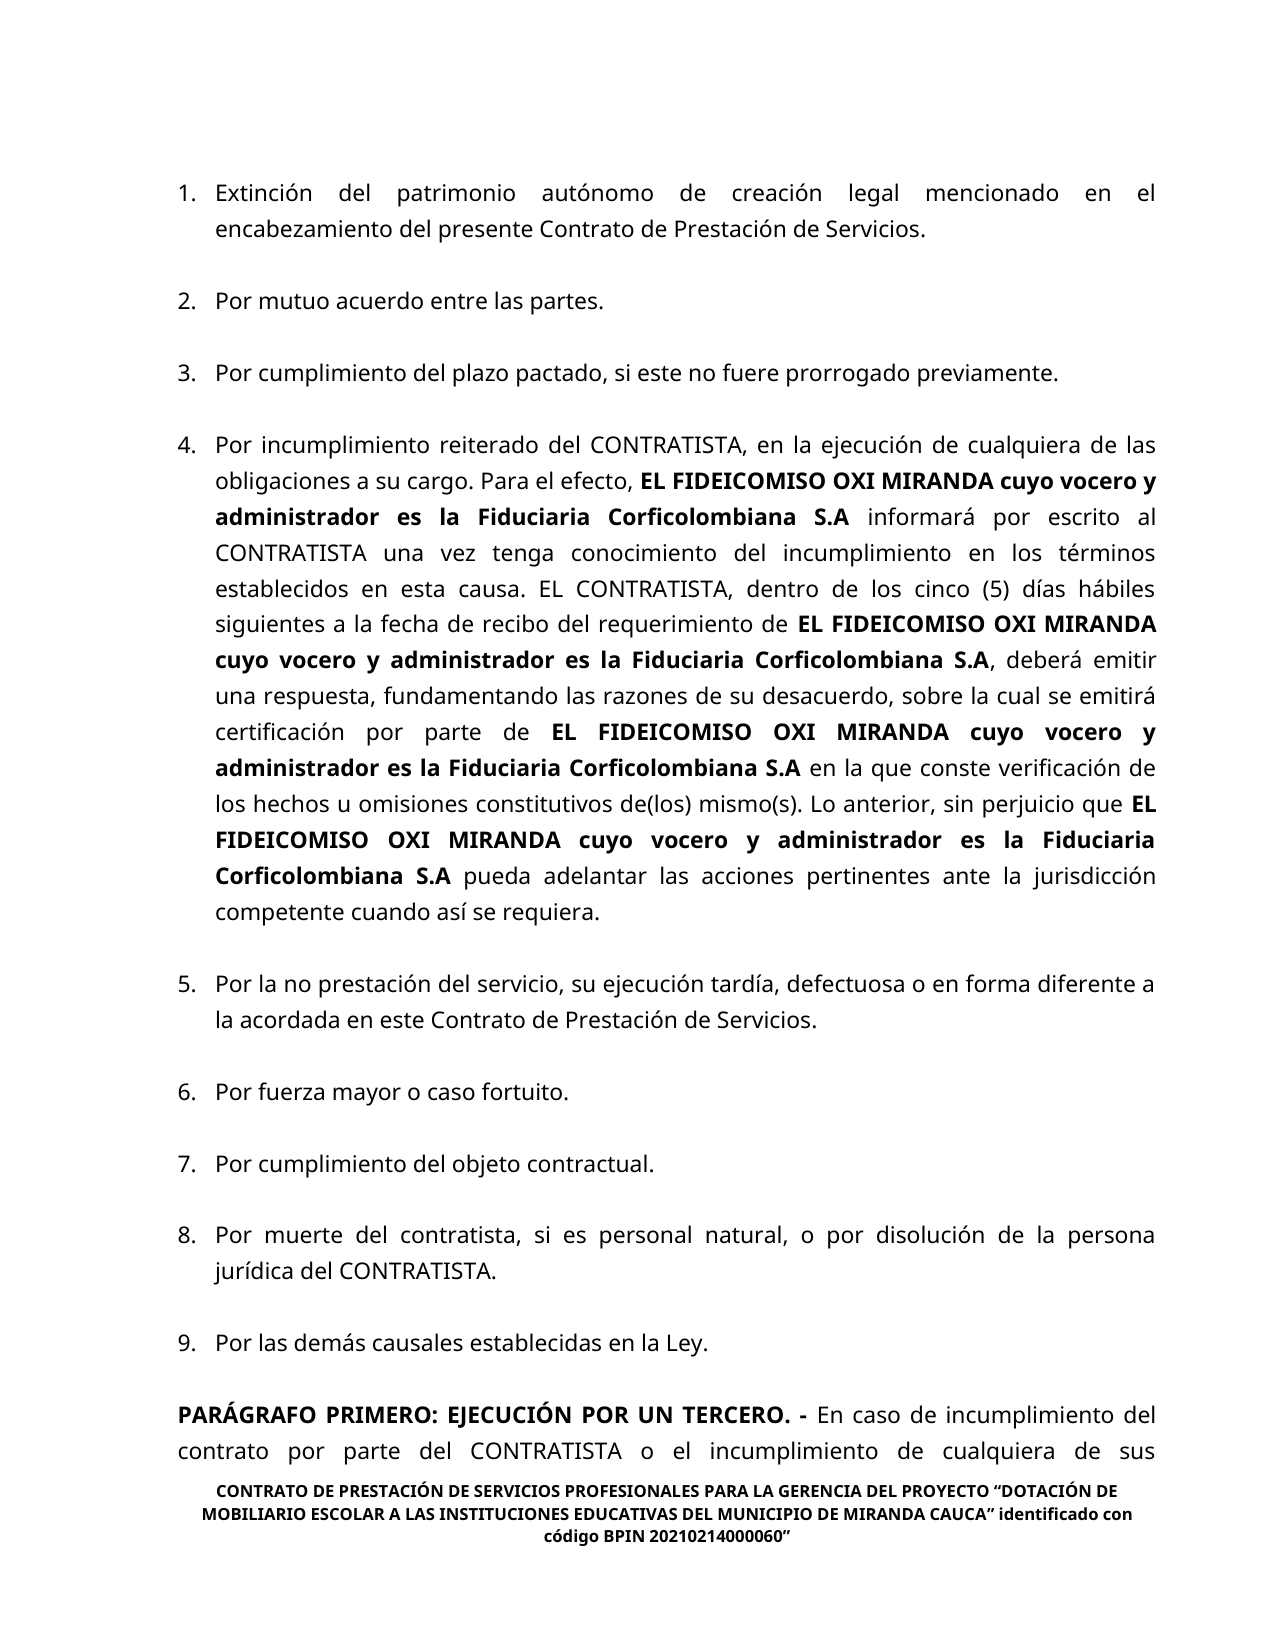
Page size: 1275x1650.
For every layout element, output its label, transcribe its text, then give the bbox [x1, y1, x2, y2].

list Por muerte del contratista, si es personal natural, o por disolución de la persona jurídica del CONTRATISTA. [177, 1219, 1157, 1287]
list Por las demás causales establecidas en la Ley. [177, 1327, 1157, 1358]
list Por fuerza mayor o caso fortuito. [177, 1076, 1157, 1107]
list Por mutuo acuerdo entre las partes. [177, 285, 1157, 316]
list Por la no prestación del servicio, su ejecución tardía, defectuosa o en forma diferente a la acordada en este Contrato de Prestación de Servicios. [177, 968, 1157, 1035]
list Por incumplimiento reiterado del CONTRATISTA, en la ejecución de cualquiera de las obligaciones a su cargo. Para el efecto, EL FIDEICOMISO OXI MIRANDA cuyo vocero y administrador es la Fiduciaria Corficolombiana S.A informará por escrito al CONTRATISTA una vez tenga conocimiento del incumplimiento en los términos establecidos en esta causa. EL CONTRATISTA, dentro de los cinco (5) días hábiles siguientes a la fecha de recibo del requerimiento de EL FIDEICOMISO OXI MIRANDA cuyo vocero y administrador es la Fiduciaria Corficolombiana S.A, deberá emitir una respuesta, fundamentando las razones de su desacuerdo, sobre la cual se emitirá certificación por parte de EL FIDEICOMISO OXI MIRANDA cuyo vocero y administrador es la Fiduciaria Corficolombiana S.A en la que conste verificación de los hechos u omisiones constitutivos de(los) mismo(s). Lo anterior, sin perjuicio que EL FIDEICOMISO OXI MIRANDA cuyo vocero y administrador es la Fiduciaria Corficolombiana S.A pueda adelantar las acciones pertinentes ante la jurisdicción competente cuando así se requiera. [177, 429, 1157, 927]
list Extinción del patrimonio autónomo de creación legal mencionado en el encabezamiento del presente Contrato de Prestación de Servicios. [177, 177, 1157, 244]
list Por cumplimiento del objeto contractual. [177, 1147, 1157, 1179]
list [177, 1399, 1157, 1466]
list Por cumplimiento del plazo pactado, si este no fuere prorrogado previamente. [177, 357, 1157, 388]
